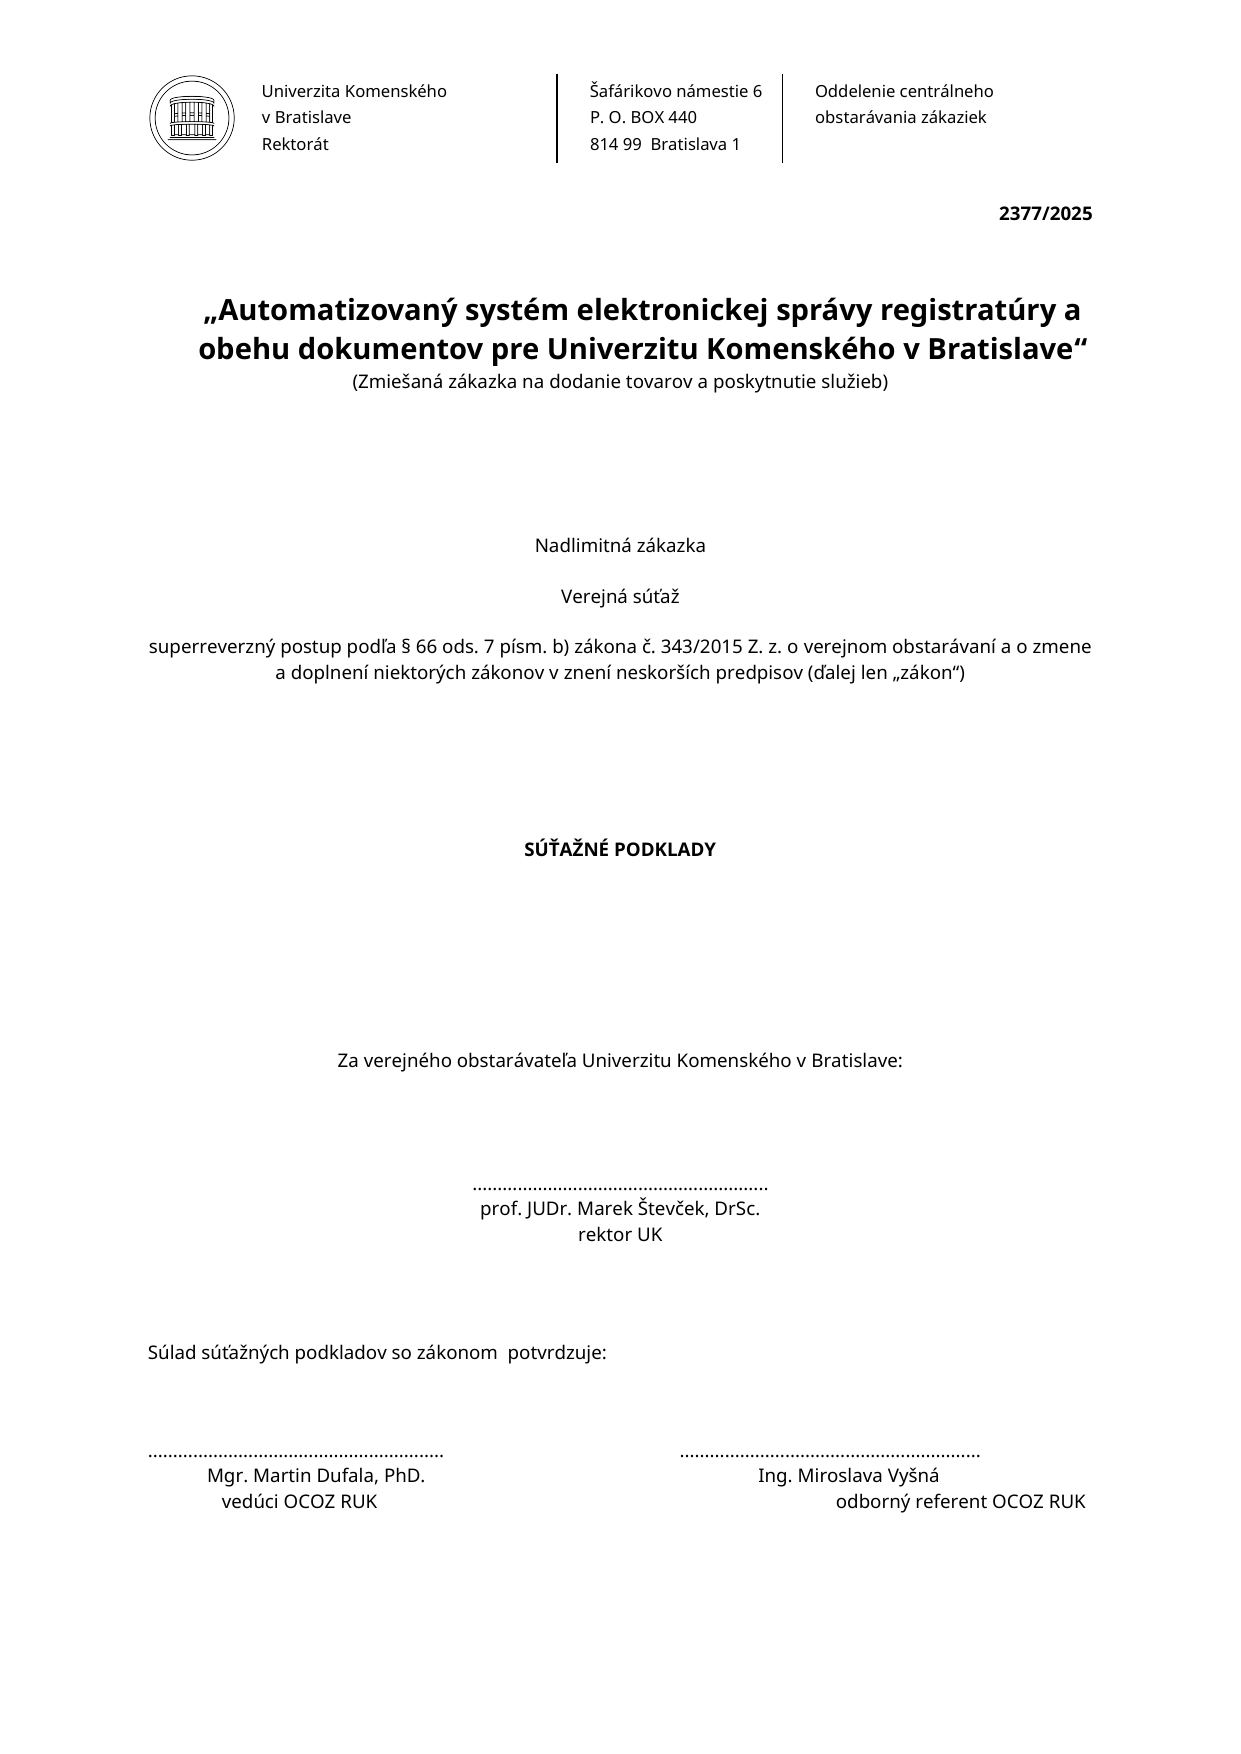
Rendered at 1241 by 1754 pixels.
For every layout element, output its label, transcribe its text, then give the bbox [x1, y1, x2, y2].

text 2377/2025 [148, 201, 1092, 226]
text Za verejného obstarávateľa Univerzitu Komenského v Bratislave: [148, 1047, 1092, 1073]
text Verejná súťaž [148, 583, 1092, 609]
text rektor UK [148, 1221, 1092, 1247]
text prof. JUDr. Marek Števček, DrSc. [148, 1196, 1092, 1221]
text ........................................................... ............................................................ [148, 1437, 1092, 1462]
text vedúci OCOZ RUK odborný referent OCOZ RUK [148, 1488, 1092, 1513]
text SÚŤAŽNÉ PODKLADY [148, 836, 1092, 862]
text Súlad súťažných podkladov so zákonom potvrdzuje: [148, 1339, 1092, 1365]
text (Zmiešaná zákazka na dodanie tovarov a poskytnutie služieb) [148, 368, 1092, 394]
text ........................................................... [148, 1170, 1092, 1196]
text Mgr. Martin Dufala, PhD. Ing. Miroslava Vyšná [148, 1462, 1092, 1488]
picture [147, 73, 237, 163]
text superreverzný postup podľa § 66 ods. 7 písm. b) zákona č. 343/2015 Z. z. o verejnom obstarávaní a o zmene a doplnení niektorých zákonov v znení neskorších predpisov (ďalej len „zákon“) [148, 634, 1092, 685]
subtitle „Automatizovaný systém elektronickej správy registratúry a obehu dokumentov pre Univerzitu Komenského v Bratislave“ [193, 289, 1092, 368]
text Nadlimitná zákazka [148, 533, 1092, 558]
